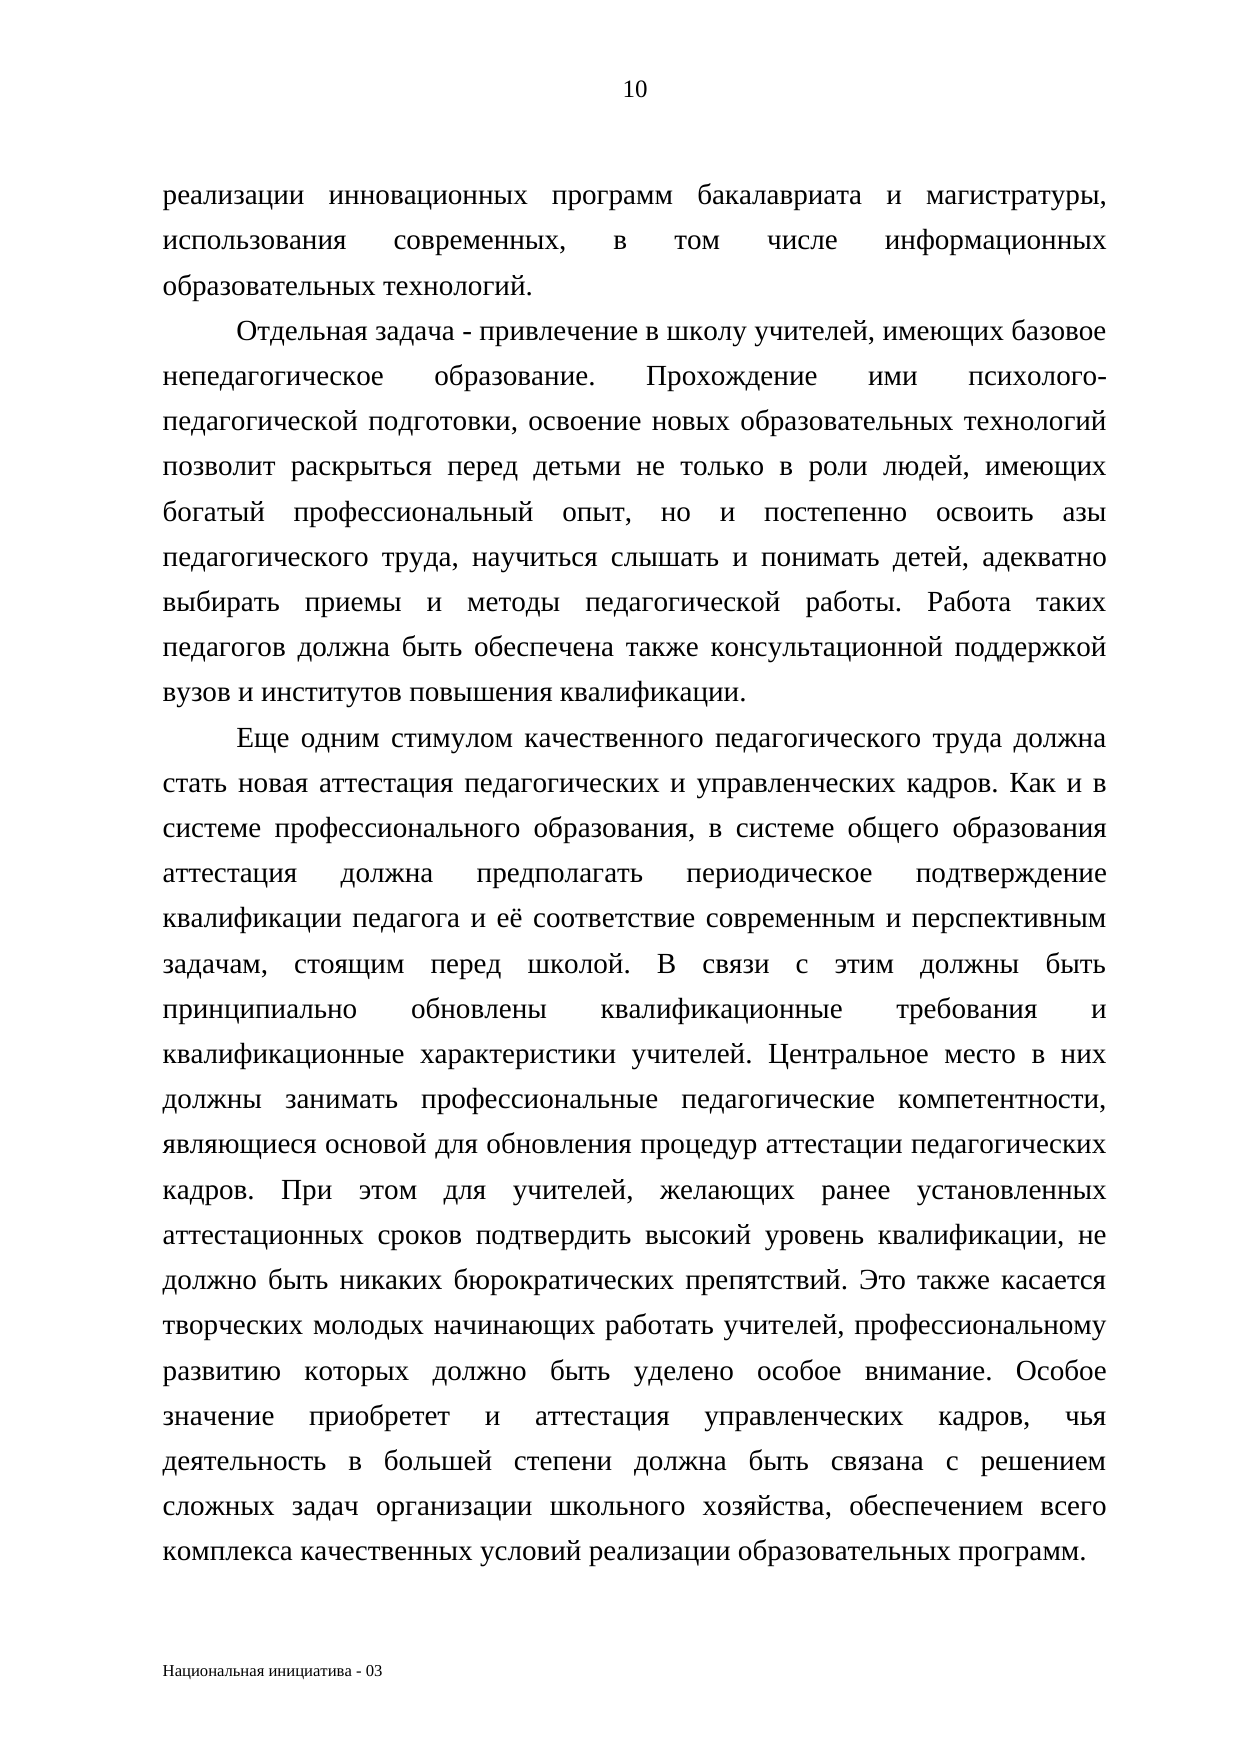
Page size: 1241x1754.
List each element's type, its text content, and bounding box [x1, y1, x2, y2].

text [162, 177, 1107, 301]
text Отдельная задача - привлечение в школу учителей, имеющих базовое непедагогическое образование. Прохождение ими психолого-педагогической подготовки, освоение новых образовательных технологий позволит раскрыться перед детьми не только в роли людей, имеющих богатый профессиональный опыт, но и постепенно освоить азы педагогического труда, научиться слышать и понимать детей, адекватно выбирать приемы и методы педагогической работы. Работа таких педагогов должна быть обеспечена также консультационной поддержкой вузов и институтов повышения квалификации. [162, 313, 1107, 708]
text Еще одним стимулом качественного педагогического труда должна стать новая аттестация педагогических и управленческих кадров. Как и в системе профессионального образования, в системе общего образования аттестация должна предполагать периодическое подтверждение квалификации педагога и её соответствие современным и перспективным задачам, стоящим перед школой. В связи с этим должны быть принципиально обновлены квалификационные требования и квалификационные характеристики учителей. Центральное место в них должны занимать профессиональные педагогические компетентности, являющиеся основой для обновления процедур аттестации педагогических кадров. При этом для учителей, желающих ранее установленных аттестационных сроков подтвердить высокий уровень квалификации, не должно быть никаких бюрократических препятствий. Это также касается творческих молодых начинающих работать учителей, профессиональному развитию которых должно быть уделено особое внимание. Особое значение приобретет и аттестация управленческих кадров, чья деятельность в большей степени должна быть связана с решением сложных задач организации школьного хозяйства, обеспечением всего комплекса качественных условий реализации образовательных программ. [162, 720, 1107, 1567]
